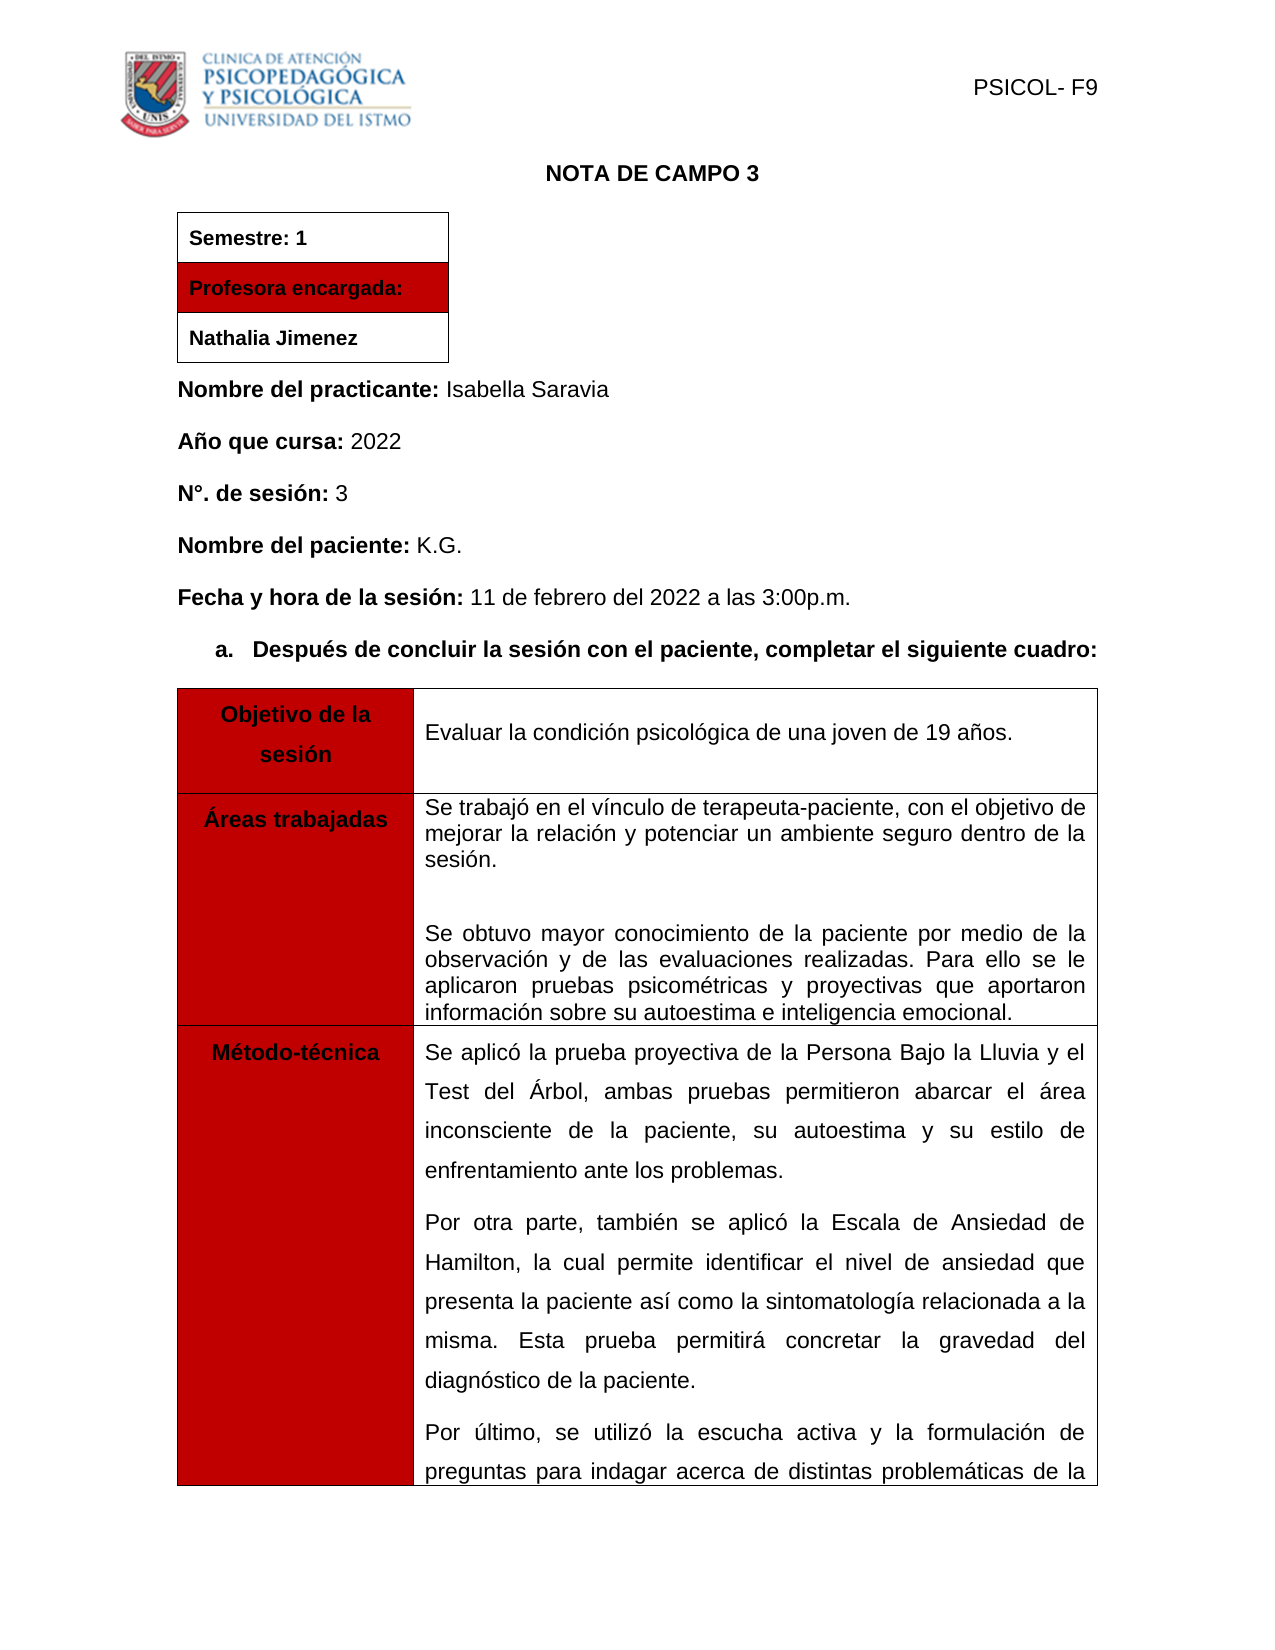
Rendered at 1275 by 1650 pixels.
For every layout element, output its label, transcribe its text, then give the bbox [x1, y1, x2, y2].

table_header Evaluar la condición psicológica de una joven de 19 años. [414, 689, 1097, 793]
text NOTA DE CAMPO 3 [177, 160, 1127, 187]
picture [65, 20, 437, 148]
table_cell Nathalia Jimenez [178, 313, 448, 362]
list Después de concluir la sesión con el paciente, completar el siguiente cuadro: [215, 636, 1127, 662]
table_header Semestre: 1 [178, 213, 448, 262]
table_cell Se trabajó en el vínculo de terapeuta-paciente, con el objetivo de mejorar la relación y potenciar un ambiente seguro dentro de la sesión. Se obtuvo mayor conocimiento de la paciente por medio de la observación y de las evaluaciones realizadas. Para ello se le aplicaron pruebas psicométricas y proyectivas que aportaron información sobre su autoestima e inteligencia emocional. [414, 794, 1097, 1025]
table_cell Método-técnica [178, 1026, 413, 1485]
text Año que cursa: 2022 [177, 428, 1127, 454]
text N°. de sesión: 3 [177, 480, 1127, 506]
table_cell Áreas trabajadas [178, 794, 413, 1025]
text Fecha y hora de la sesión: 11 de febrero del 2022 a las 3:00p.m. [177, 584, 1127, 610]
text Nombre del paciente: K.G. [177, 532, 1127, 558]
table_header Objetivo de la sesión [178, 689, 413, 793]
table_cell Profesora encargada: [178, 263, 448, 312]
text Nombre del practicante: Isabella Saravia [177, 376, 1127, 402]
